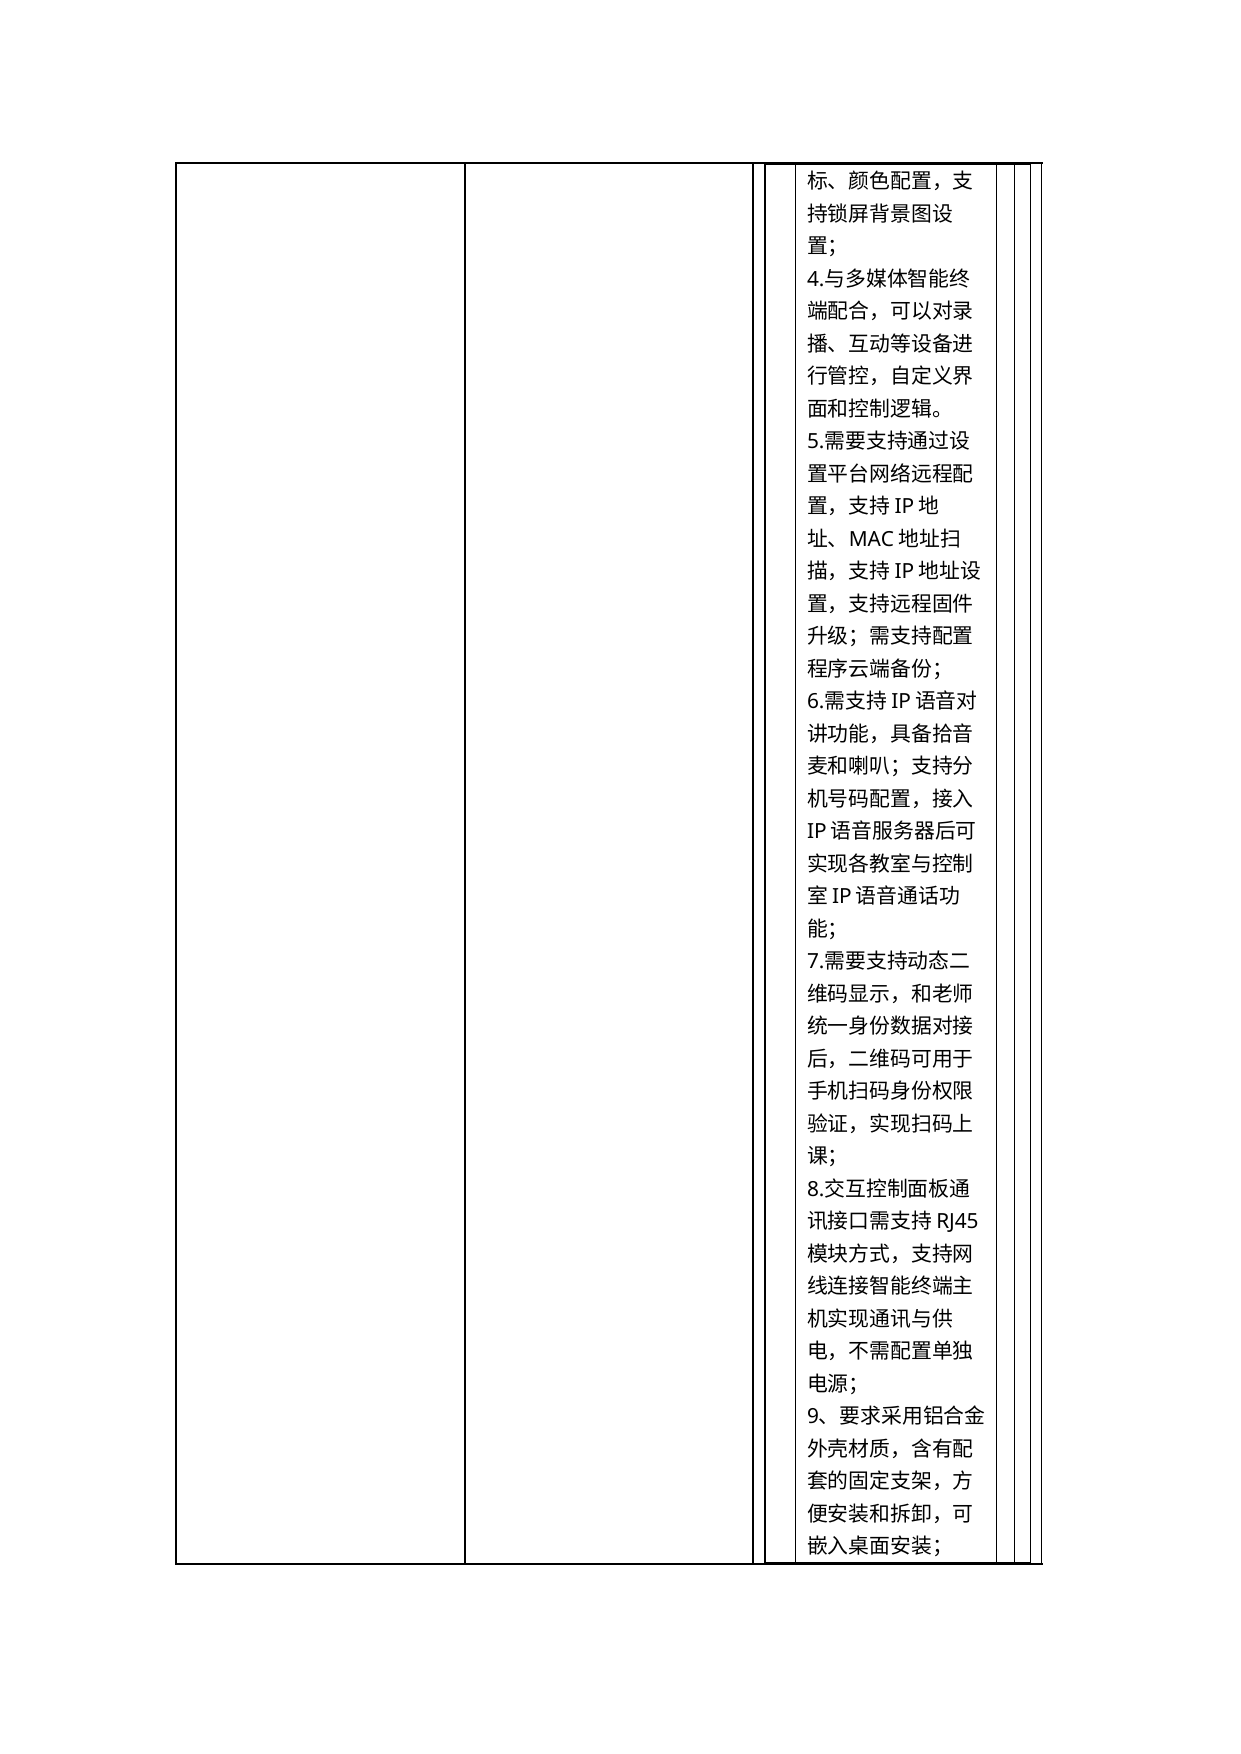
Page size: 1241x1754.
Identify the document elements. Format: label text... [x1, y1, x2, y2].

table_cell [754, 164, 764, 1563]
table_cell [1031, 164, 1041, 1563]
table_cell 3 [177, 164, 464, 1563]
table_cell [1015, 165, 1030, 1562]
table_cell [997, 165, 1014, 1562]
table_cell [766, 165, 795, 1562]
table_cell [466, 164, 752, 1563]
table_cell [796, 165, 996, 1562]
